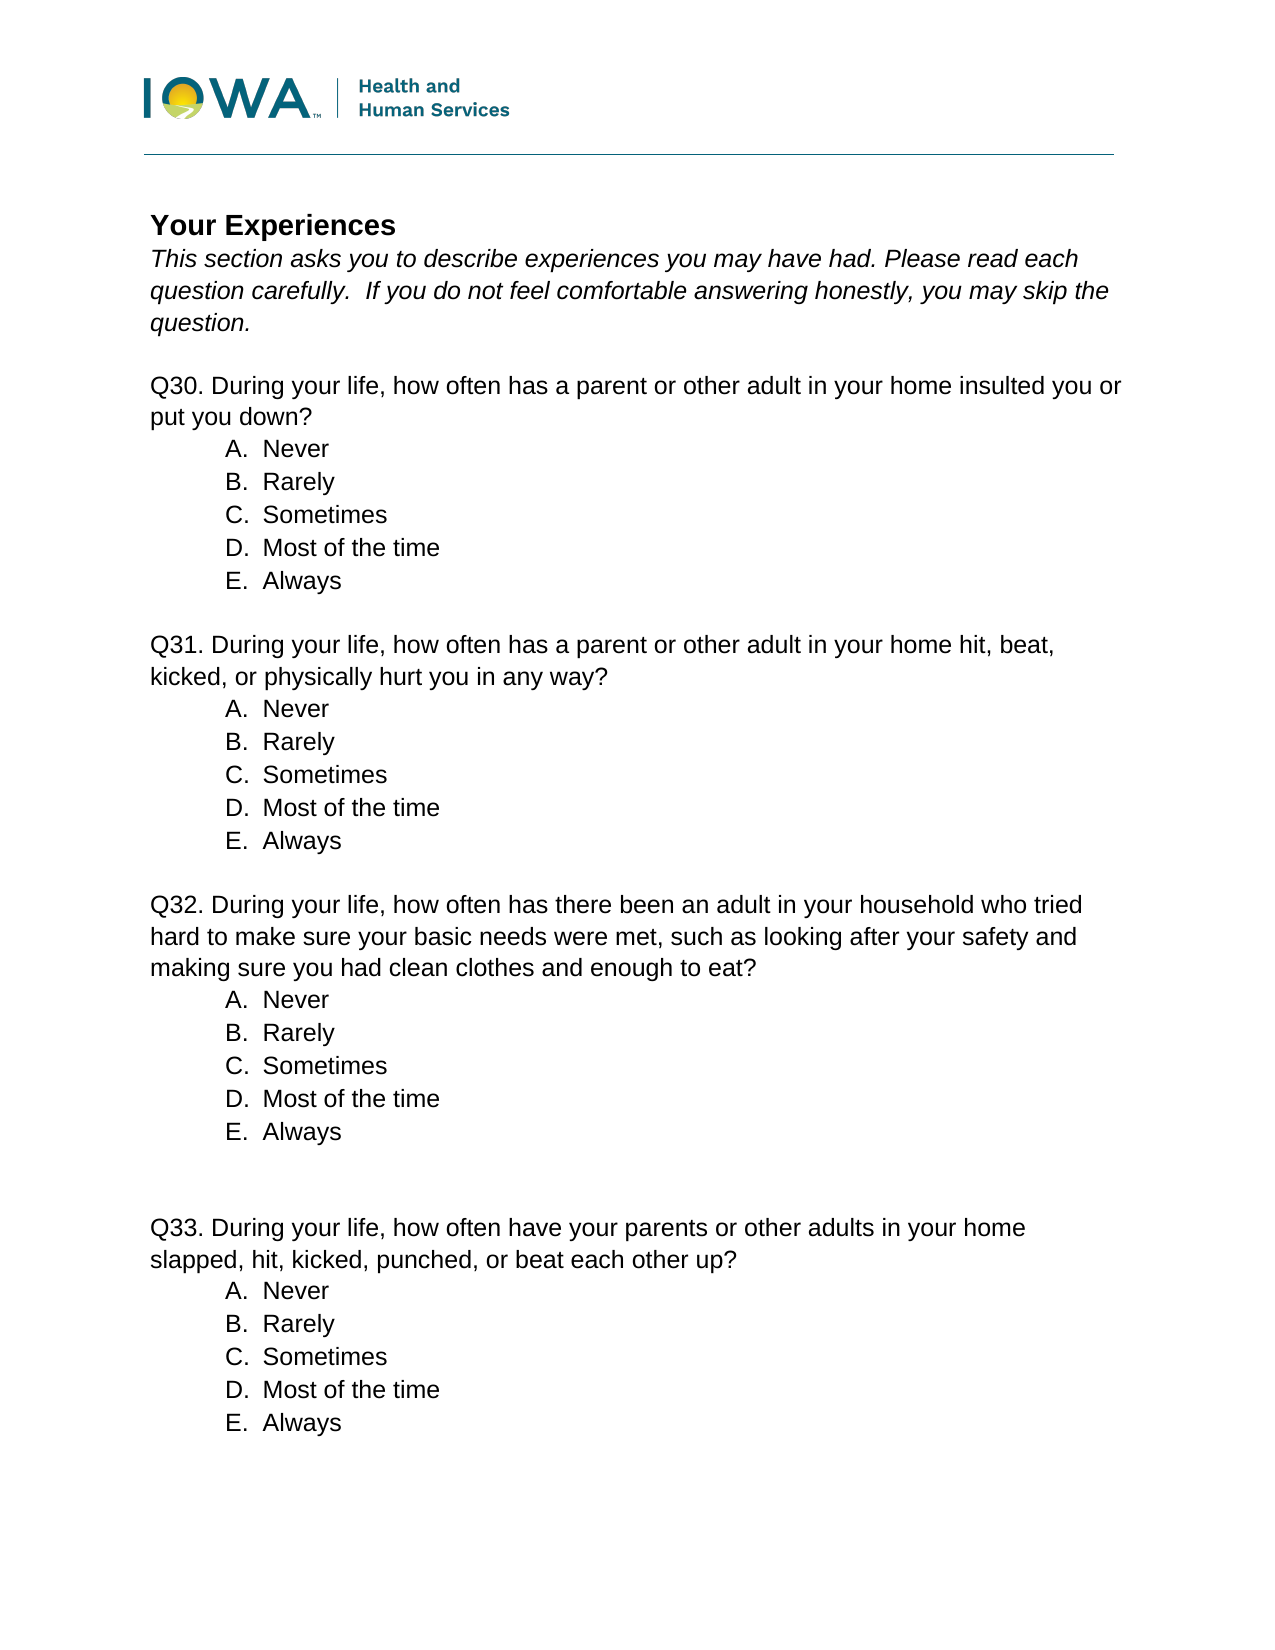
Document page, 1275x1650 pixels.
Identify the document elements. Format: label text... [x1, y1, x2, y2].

list Never [225, 985, 1125, 1014]
list Most of the time [225, 1375, 1125, 1404]
list Rarely [225, 727, 1125, 755]
list Never [225, 1276, 1125, 1305]
list Sometimes [225, 1051, 1125, 1080]
text Q32. During your life, how often has there been an adult in your household who tried hard to make sure your basic needs were met, such as looking after your safety and making sure you had clean clothes and enough to eat? [150, 890, 1125, 982]
text Q33. During your life, how often have your parents or other adults in your home slapped, hit, kicked, punched, or beat each other up? [150, 1213, 1125, 1273]
list Sometimes [225, 500, 1125, 529]
list Always [225, 1408, 1125, 1437]
list Most of the time [225, 793, 1125, 821]
list Sometimes [225, 760, 1125, 788]
list Rarely [225, 467, 1125, 496]
list Rarely [225, 1309, 1125, 1338]
text Q30. During your life, how often has a parent or other adult in your home insulted you or put you down? [150, 371, 1125, 431]
list Never [225, 434, 1125, 463]
subtitle Your Experiences [150, 208, 1125, 241]
text This section asks you to describe experiences you may have had. Please read each question carefully. If you do not feel comfortable answering honestly, you may skip the question. [150, 244, 1125, 336]
text Q31. During your life, how often has a parent or other adult in your home hit, beat, kicked, or physically hurt you in any way? [150, 631, 1125, 691]
list Rarely [225, 1018, 1125, 1047]
list Always [225, 1117, 1125, 1146]
list Always [225, 826, 1125, 854]
picture [143, 77, 510, 119]
list Most of the time [225, 533, 1125, 562]
list Never [225, 694, 1125, 722]
list Sometimes [225, 1342, 1125, 1371]
list Always [225, 566, 1125, 595]
list Most of the time [225, 1084, 1125, 1113]
